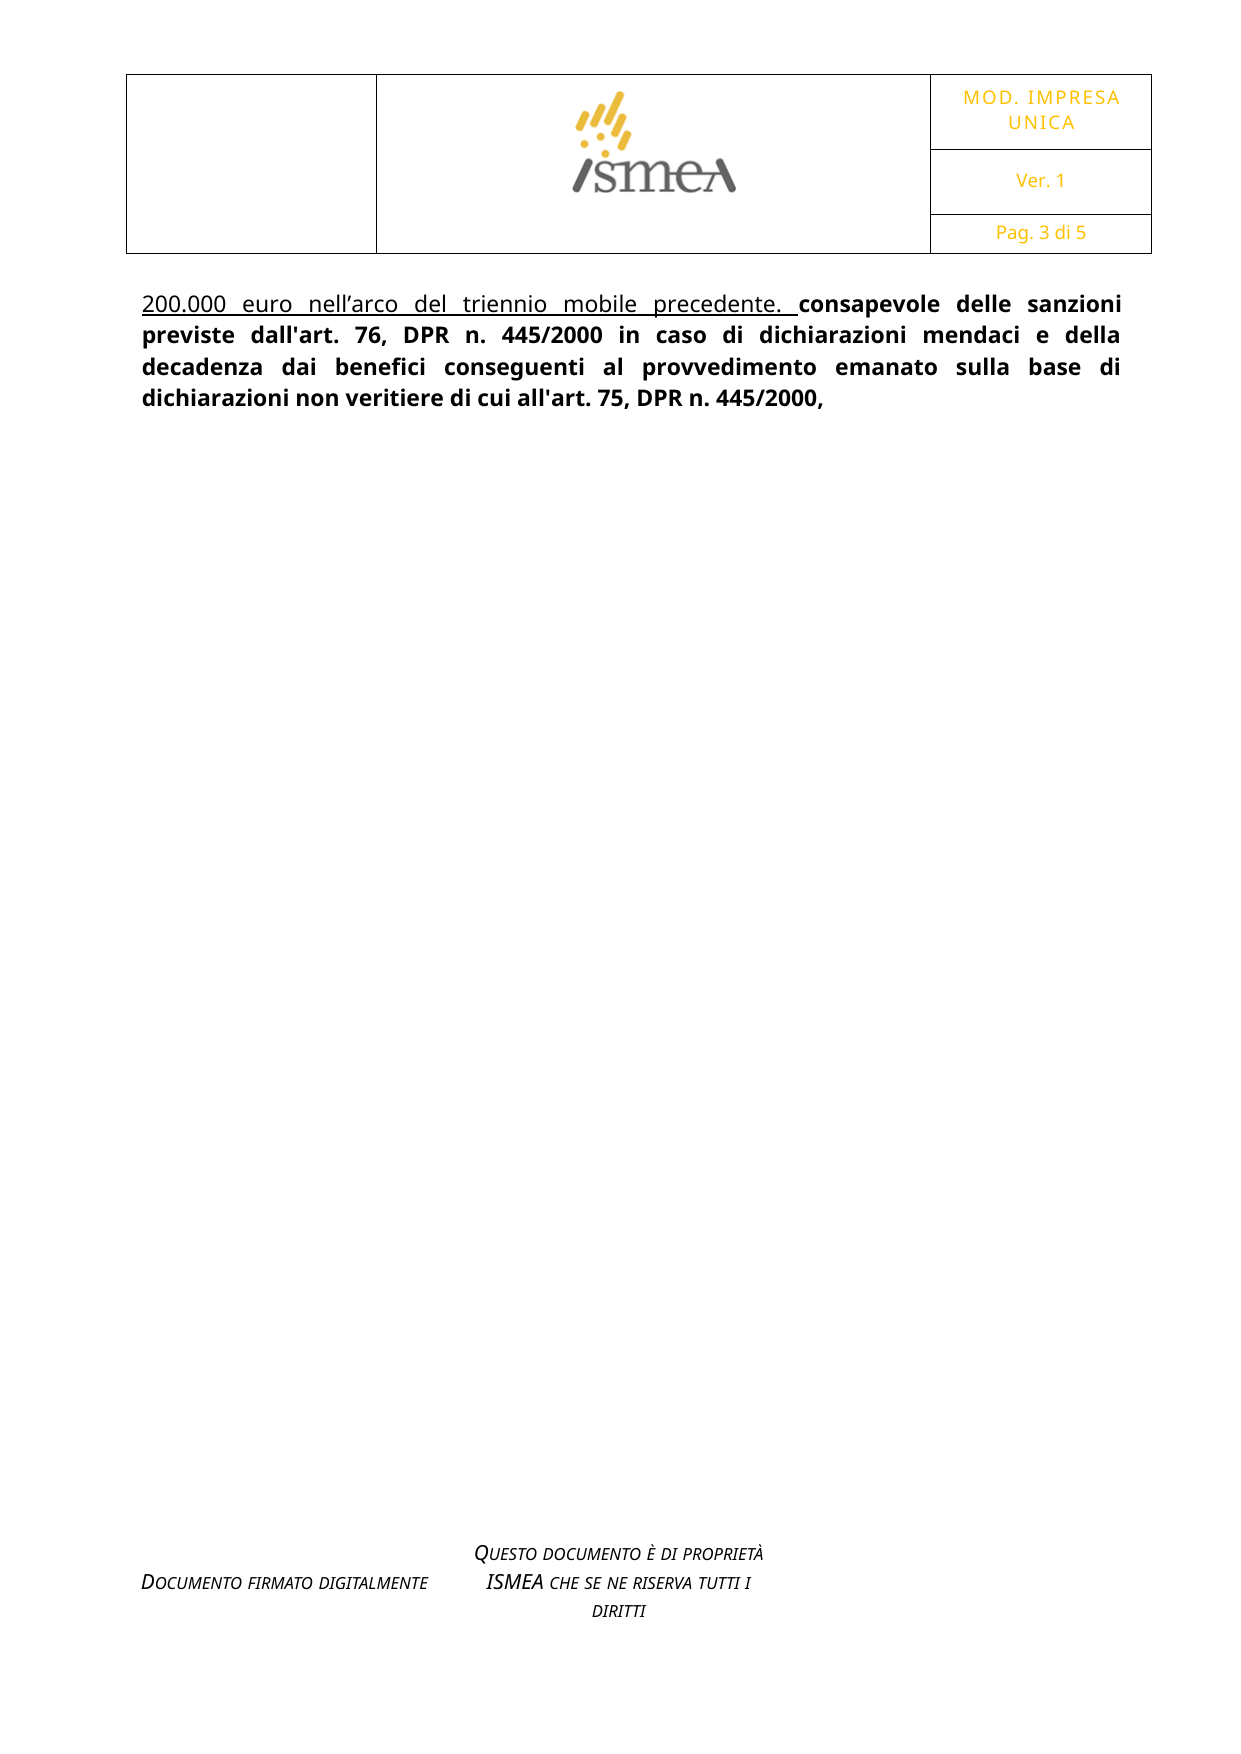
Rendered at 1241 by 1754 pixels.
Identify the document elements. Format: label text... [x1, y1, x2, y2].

text tenuto conto che, ai fini della concessione di aiuti “de minimis” in applicazione del Regolamento (UE) n. 2023/2831 della Commissione del 13 dicembre 2023, e ai sensi del decreto interministeriale del 9 agosto 2023 recante “Criteri e modalità di attuazione del Fondo per l'innovazione in agricoltura”, pubblicato in G.U. n. 240 del 13 ottobre 2023, l’importo complessivo degli aiuti “de minimis” accordati ad un’impresa unica è limitato a 200.000 euro nell’arco del triennio mobile precedente. consapevole delle sanzioni previste dall'art. 76, DPR n. 445/2000 in caso di dichiarazioni mendaci e della decadenza dai benefici conseguenti al provvedimento emanato sulla base di dichiarazioni non veritiere di cui all'art. 75, DPR n. 445/2000, [142, 288, 1122, 413]
picture [570, 89, 738, 197]
